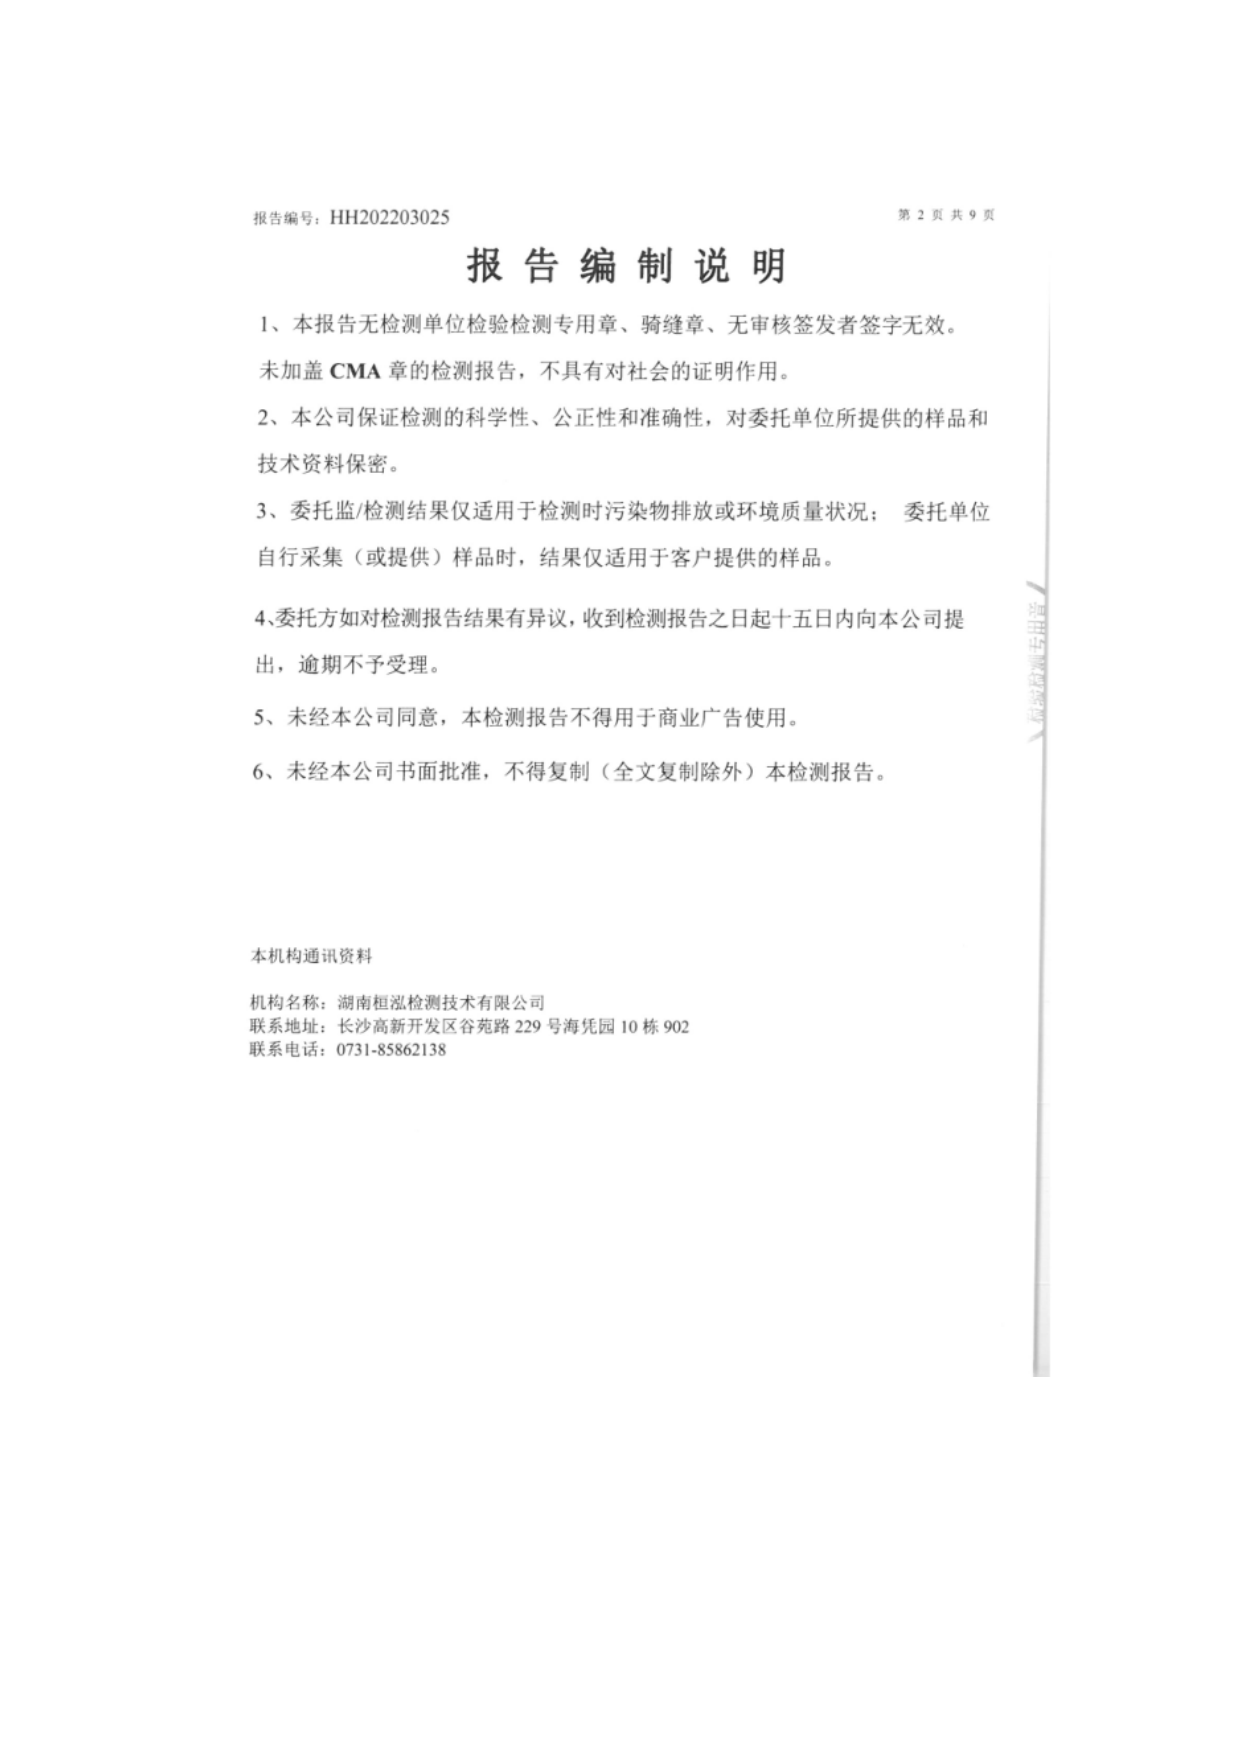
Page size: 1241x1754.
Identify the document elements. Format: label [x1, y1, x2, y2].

picture [187, 162, 1053, 1377]
